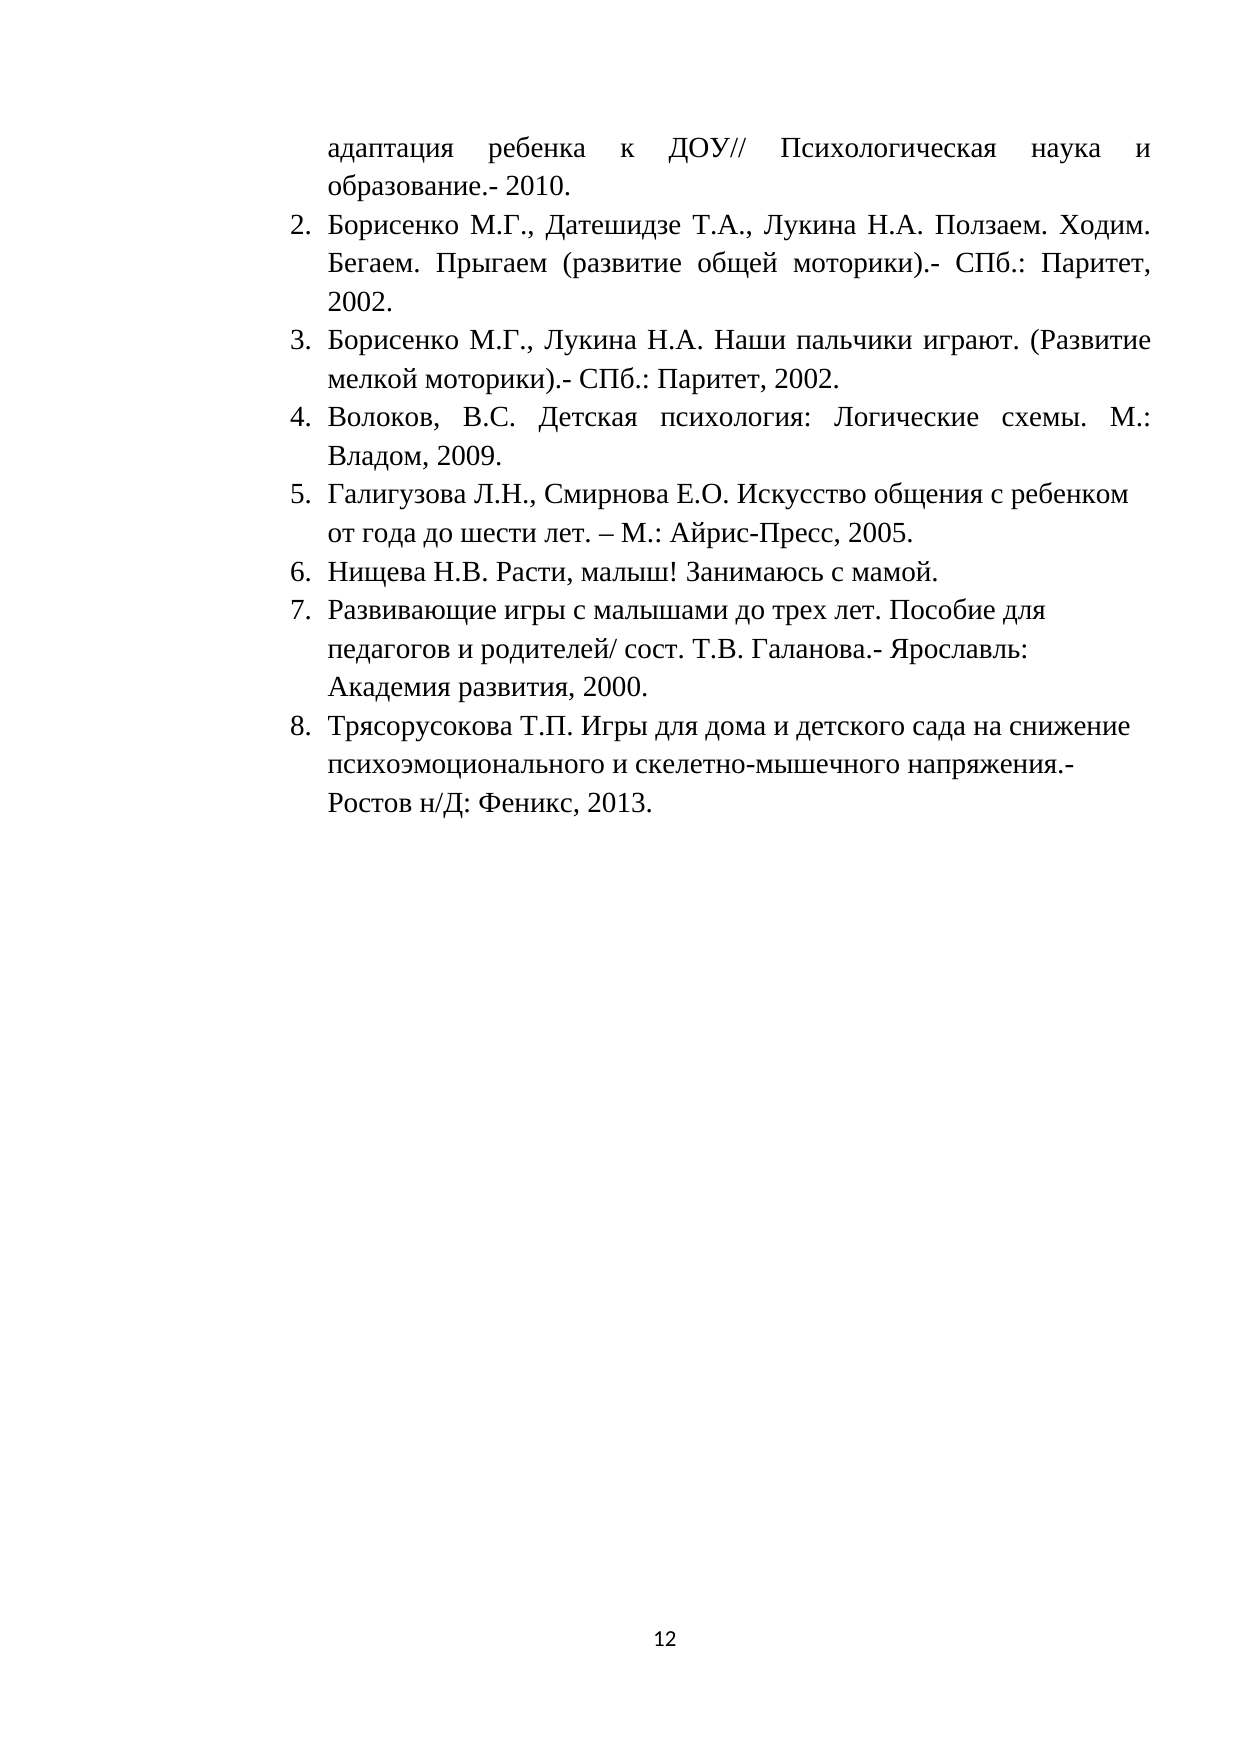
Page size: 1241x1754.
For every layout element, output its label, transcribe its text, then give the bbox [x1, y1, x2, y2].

list Борисенко М.Г., Лукина Н.А. Наши пальчики играют. (Развитие мелкой моторики).- СПб.: Паритет, 2002. [290, 322, 1152, 394]
list Волоков, В.С. Детская психология: Логические схемы. М.: Владом, 2009. [290, 399, 1152, 472]
list Развивающие игры с малышами до трех лет. Пособие для педагогов и родителей/ сост. Т.В. Галанова.- Ярославль: Академия развития, 2000. [290, 592, 1152, 703]
list Нищева Н.В. Расти, малыш! Занимаюсь с мамой. [290, 554, 1152, 587]
list Борисенко М.Г., Датешидзе Т.А., Лукина Н.А. Ползаем. Ходим. Бегаем. Прыгаем (развитие общей моторики).- СПб.: Паритет, 2002. [290, 207, 1152, 317]
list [290, 130, 1152, 202]
list Галигузова Л.Н., Смирнова Е.О. Искусство общения с ребенком от года до шести лет. – М.: Айрис-Пресс, 2005. [290, 477, 1152, 549]
list Трясорусокова Т.П. Игры для дома и детского сада на снижение психоэмоционального и скелетно-мышечного напряжения.- Ростов н/Д: Феникс, 2013. [290, 708, 1152, 818]
